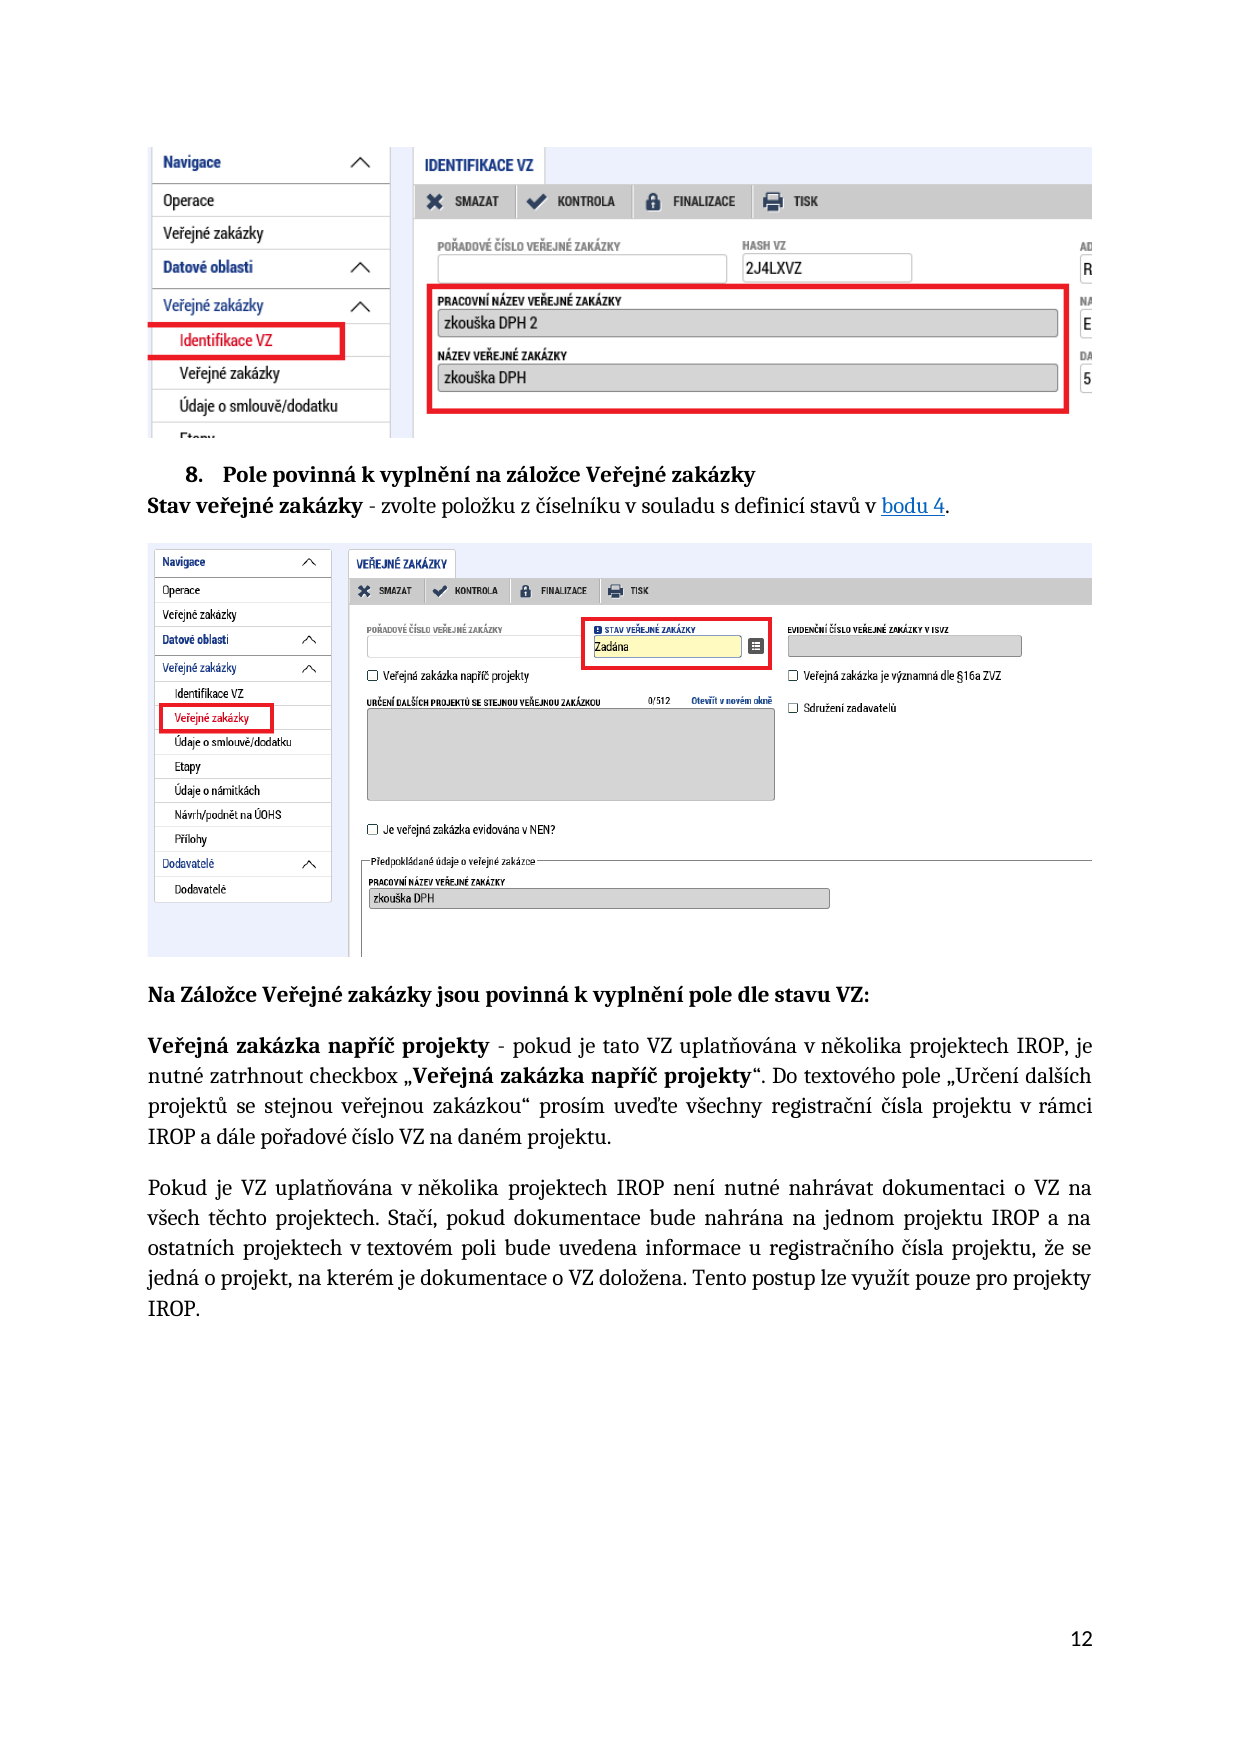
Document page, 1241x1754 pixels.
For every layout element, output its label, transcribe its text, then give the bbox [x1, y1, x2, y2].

picture [147, 543, 1092, 957]
text Veřejná zakázka napříč projekty - pokud je tato VZ uplatňována v několika projektech IROP, je nutné zatrhnout checkbox „Veřejná zakázka napříč projekty“. Do textového pole „Určení dalších projektů se stejnou veřejnou zakázkou“ prosím uveďte všechny registrační čísla projektu v rámci IROP a dále pořadové číslo VZ na daném projektu. [148, 1033, 1093, 1150]
subtitle Pole povinná k vyplnění na záložce Veřejné zakázky [185, 462, 1093, 488]
picture [147, 147, 1092, 438]
text Pokud je VZ uplatňována v několika projektech IROP není nutné nahrávat dokumentaci o VZ na všech těchto projektech. Stačí, pokud dokumentace bude nahrána na jednom projektu IROP a na ostatních projektech v textovém poli bude uvedena informace u registračního čísla projektu, že se jedná o projekt, na kterém je dokumentace o VZ doložena. Tento postup lze využít pouze pro projekty IROP. [148, 1174, 1093, 1322]
text Stav veřejné zakázky - zvolte položku z číselníku v souladu s definicí stavů v bodu 4. [148, 492, 1093, 519]
text Na Záložce Veřejné zakázky jsou povinná k vyplnění pole dle stavu VZ: [148, 982, 1093, 1008]
